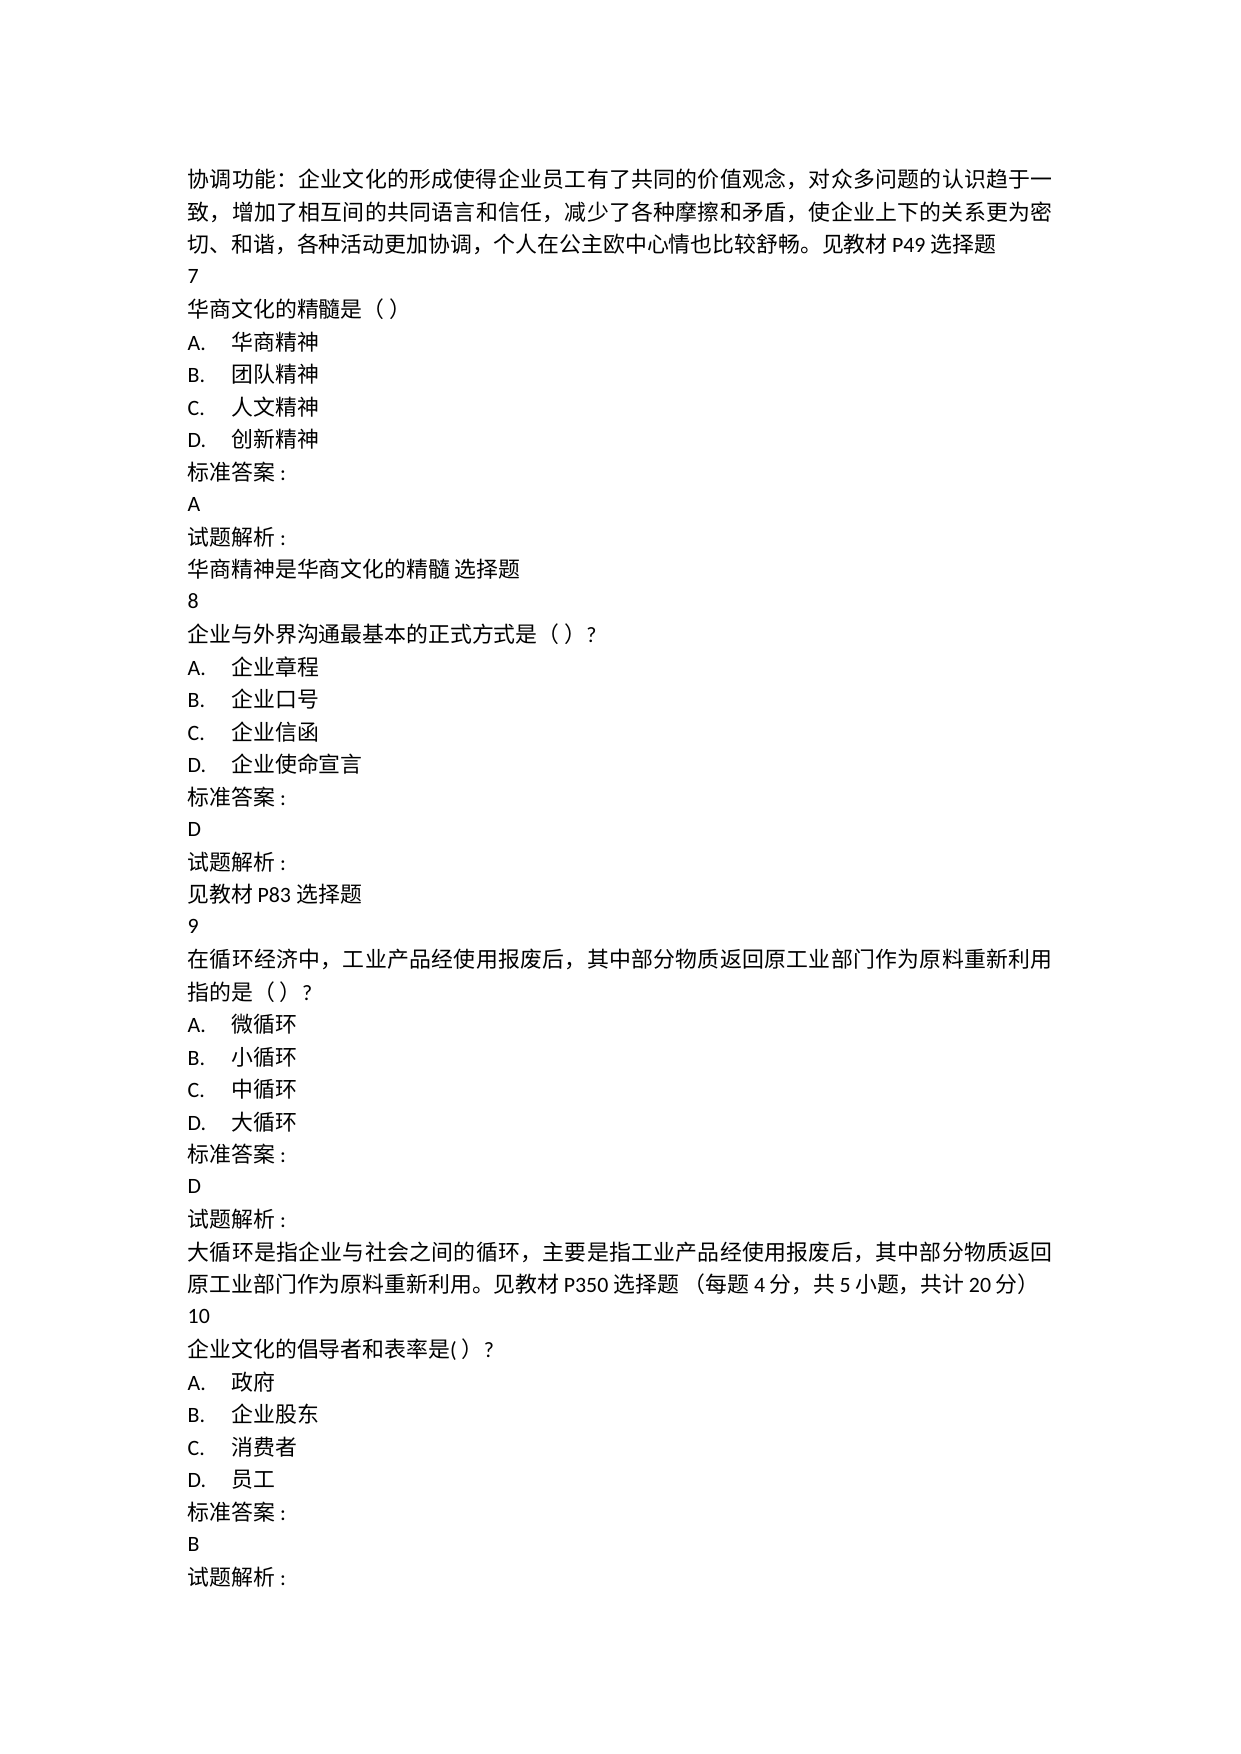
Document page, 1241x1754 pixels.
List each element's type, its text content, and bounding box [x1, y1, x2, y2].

list 试题解析 : [187, 1559, 1053, 1592]
list 标准答案 : [187, 1137, 1053, 1169]
list D. 企业使命宣言 [187, 747, 1053, 779]
list 8 [187, 584, 1053, 617]
list 9 [187, 909, 1053, 942]
list 标准答案 : [187, 779, 1053, 812]
list D. 员工 [187, 1462, 1053, 1494]
list 华商精神是华商文化的精髓 选择题 [187, 552, 1053, 584]
list 试题解析 : [187, 1202, 1053, 1234]
list C. 人文精神 [187, 389, 1053, 422]
list 大循环是指企业与社会之间的循环，主要是指工业产品经使用报废后，其中部分物质返回原工业部门作为原料重新利用。见教材P350 选择题 （每题4分，共5小题，共计20分） [187, 1234, 1053, 1299]
list A [187, 487, 1053, 519]
list B. 企业口号 [187, 682, 1053, 714]
list A. 微循环 [187, 1007, 1053, 1039]
list 协调功能：企业文化的形成使得企业员工有了共同的价值观念，对众多问题的认识趋于一致，增加了相互间的共同语言和信任，减少了各种摩擦和矛盾，使企业上下的关系更为密切、和谐，各种活动更加协调，个人在公主欧中心情也比较舒畅。见教材P49 选择题 [187, 162, 1053, 259]
list 7 [187, 259, 1053, 292]
list A. 企业章程 [187, 649, 1053, 682]
list D. 大循环 [187, 1104, 1053, 1137]
list C. 企业信函 [187, 714, 1053, 747]
list 试题解析 : [187, 519, 1053, 552]
list 标准答案 : [187, 1494, 1053, 1527]
list 企业文化的倡导者和表率是( ）? [187, 1332, 1053, 1364]
list 标准答案 : [187, 454, 1053, 487]
list A. 政府 [187, 1364, 1053, 1397]
list D [187, 812, 1053, 844]
list 华商文化的精髓是（ ） [187, 292, 1053, 324]
list 见教材P83 选择题 [187, 877, 1053, 909]
list 试题解析 : [187, 844, 1053, 877]
list B. 团队精神 [187, 357, 1053, 389]
list 企业与外界沟通最基本的正式方式是（ ）? [187, 617, 1053, 649]
list C. 中循环 [187, 1072, 1053, 1104]
list D [187, 1169, 1053, 1202]
list A. 华商精神 [187, 324, 1053, 357]
list B [187, 1527, 1053, 1559]
list C. 消费者 [187, 1429, 1053, 1462]
list B. 企业股东 [187, 1397, 1053, 1429]
list 10 [187, 1299, 1053, 1332]
list 在循环经济中，工业产品经使用报废后，其中部分物质返回原工业部门作为原料重新利用，指的是（ ）? [187, 942, 1053, 1007]
list D. 创新精神 [187, 422, 1053, 454]
list B. 小循环 [187, 1039, 1053, 1072]
